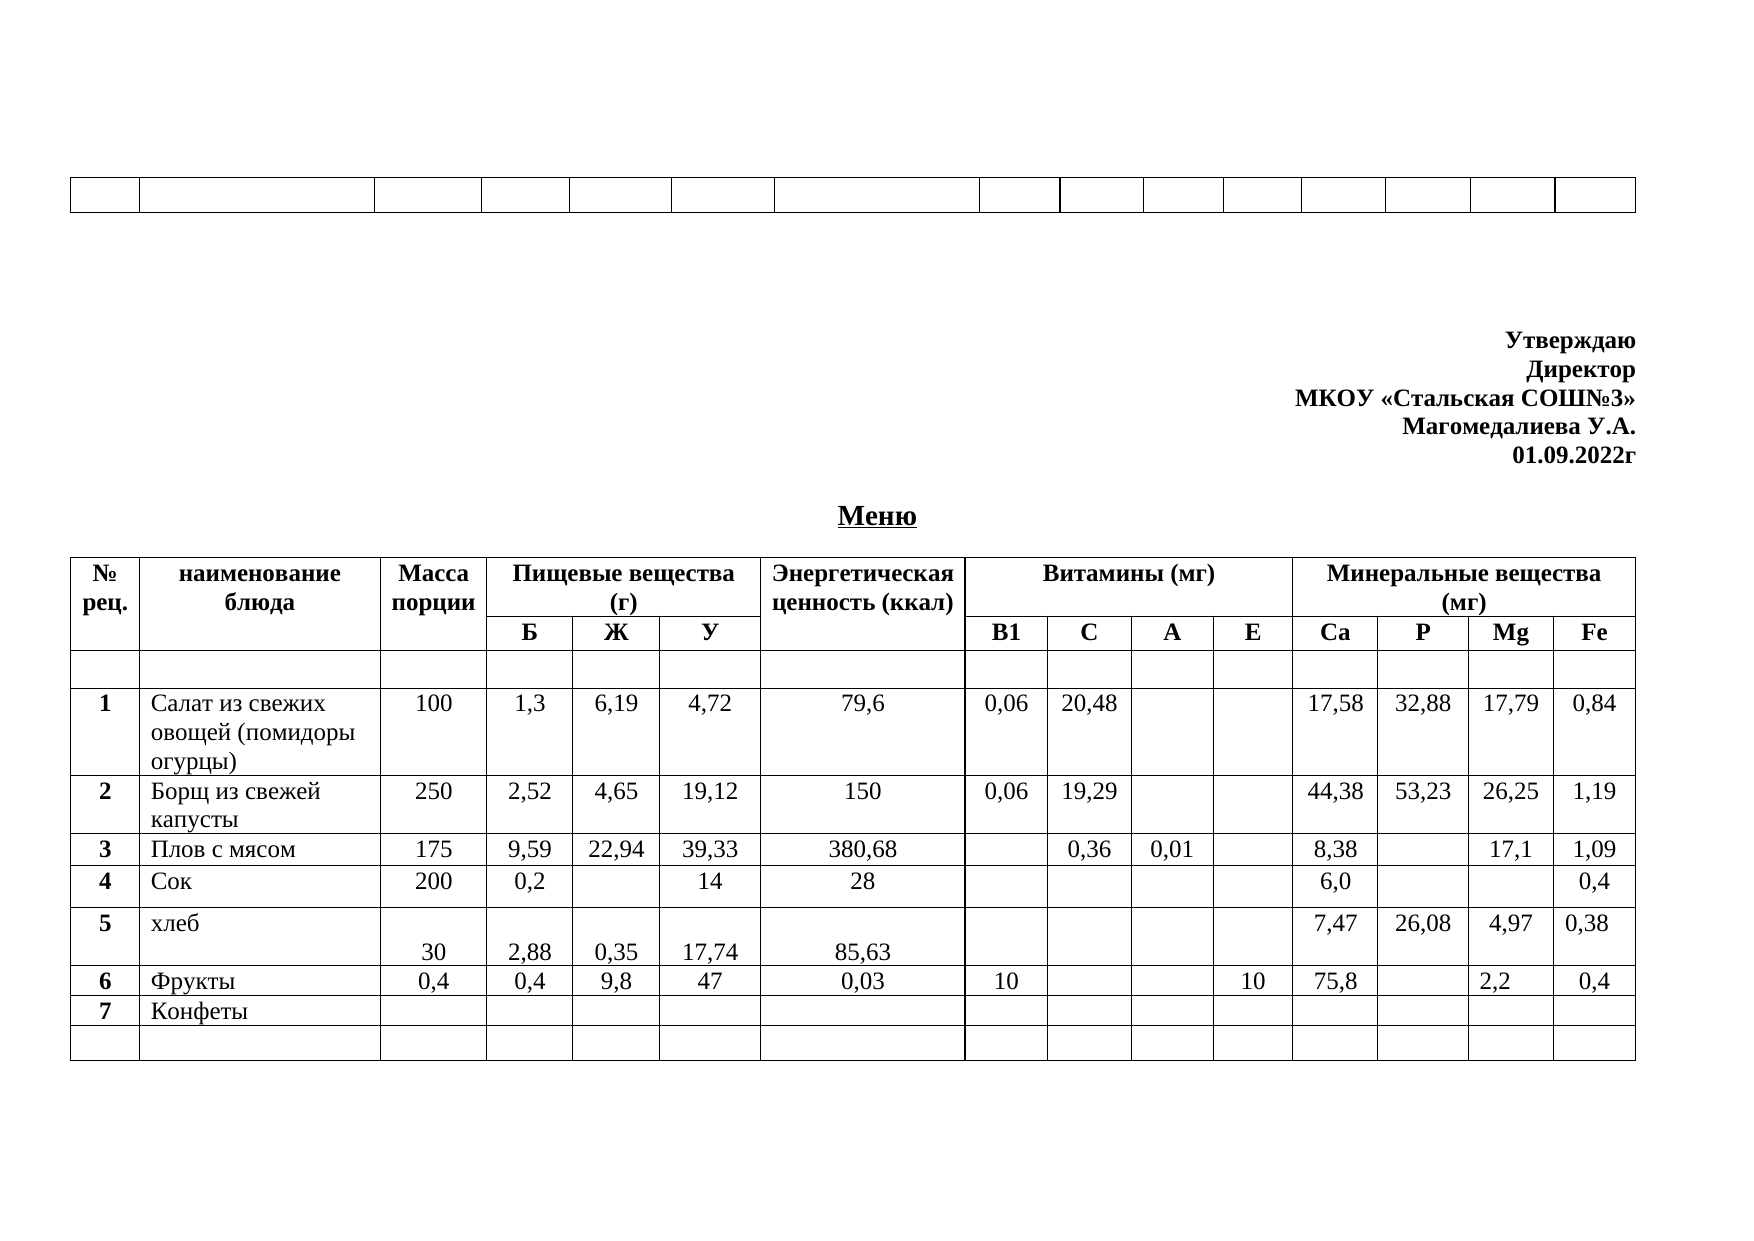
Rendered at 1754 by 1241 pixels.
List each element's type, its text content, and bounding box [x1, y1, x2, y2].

table_cell [1214, 908, 1292, 965]
table_cell [1144, 178, 1223, 212]
table_header Витамины (мг) [966, 558, 1292, 616]
table_cell 9,59 [487, 834, 572, 865]
table_cell Fе [1554, 617, 1635, 650]
table_cell [966, 834, 1047, 865]
table_cell [1132, 908, 1213, 965]
table_cell [1132, 689, 1213, 775]
table_cell [487, 1026, 572, 1059]
table_cell 4,65 [573, 776, 659, 833]
table_cell 0,38 [1554, 908, 1635, 965]
table_cell [1048, 996, 1131, 1025]
table_cell У [660, 617, 760, 650]
table_cell [1132, 651, 1213, 687]
table_cell [71, 178, 139, 212]
table_cell [966, 866, 1047, 907]
table_cell 1,09 [1554, 834, 1635, 865]
table_cell 6,19 [573, 689, 659, 775]
table_cell [381, 1026, 486, 1059]
table_cell [1214, 996, 1292, 1025]
table_cell [140, 178, 374, 212]
table_cell 75,8 [1293, 966, 1377, 995]
table_cell 175 [381, 834, 486, 865]
table_cell 0,01 [1132, 834, 1213, 865]
table_cell 32,88 [1378, 689, 1468, 775]
table_cell 22,94 [573, 834, 659, 865]
table_cell 7,47 [1293, 908, 1377, 965]
table_cell Мg [1469, 617, 1553, 650]
table_cell [482, 178, 569, 212]
table_cell 150 [761, 776, 964, 833]
table_header Пищевые вещества (г) [487, 558, 760, 616]
table_cell 17,74 [660, 908, 760, 965]
table_cell 2,2 [1469, 966, 1553, 995]
table_cell [1048, 1026, 1131, 1059]
table_cell [1132, 966, 1213, 995]
table_cell 1,3 [487, 689, 572, 775]
table_cell [775, 178, 979, 212]
text Директор [118, 354, 1636, 383]
table_cell [140, 1026, 380, 1059]
table_cell [1469, 1026, 1553, 1059]
table_cell [1214, 651, 1292, 687]
table_cell [1378, 651, 1468, 687]
table_cell 20,48 [1048, 689, 1131, 775]
table_cell [1048, 866, 1131, 907]
table_cell 250 [381, 776, 486, 833]
table_cell 14 [660, 866, 760, 907]
table_cell [573, 996, 659, 1025]
table_cell [660, 651, 760, 687]
table_cell 9,8 [573, 966, 659, 995]
table_cell [660, 996, 760, 1025]
table_cell 0,4 [381, 966, 486, 995]
table_cell хлеб [140, 908, 380, 965]
table_cell [761, 996, 964, 1025]
table_cell [1302, 178, 1385, 212]
table_cell [570, 178, 671, 212]
table_cell [487, 651, 572, 687]
table_cell [1048, 966, 1131, 995]
table_cell 26,08 [1378, 908, 1468, 965]
text Меню [118, 498, 1636, 531]
table_cell [1378, 834, 1468, 865]
table_cell 2,88 [487, 908, 572, 965]
table_cell [1214, 776, 1292, 833]
table_cell [1554, 996, 1635, 1025]
table_cell [573, 1026, 659, 1059]
table_cell 0,03 [761, 966, 964, 995]
table_cell [1554, 651, 1635, 687]
table_cell 3 [71, 834, 139, 865]
table_cell [761, 651, 964, 687]
table_header наименование блюда [140, 558, 380, 650]
table_cell 39,33 [660, 834, 760, 865]
table_cell [1132, 996, 1213, 1025]
table_cell 19,12 [660, 776, 760, 833]
table_cell [1469, 996, 1553, 1025]
table_cell [71, 1026, 139, 1059]
text 01.09.2022г [118, 440, 1636, 469]
table_cell 19,29 [1048, 776, 1131, 833]
table_cell [1386, 178, 1470, 212]
table_cell [1214, 689, 1292, 775]
table_cell 26,25 [1469, 776, 1553, 833]
table_cell 17,1 [1469, 834, 1553, 865]
table_header Масса порции [381, 558, 486, 650]
table_cell [1469, 651, 1553, 687]
table_cell 0,4 [1554, 966, 1635, 995]
table_cell 6,0 [1293, 866, 1377, 907]
table_cell 8,38 [1293, 834, 1377, 865]
table_cell [1214, 866, 1292, 907]
table_cell 28 [761, 866, 964, 907]
table_cell 0,4 [487, 966, 572, 995]
table_cell [1556, 178, 1635, 212]
table_cell [1132, 776, 1213, 833]
table_cell [1469, 866, 1553, 907]
text Магомедалиева У.А. [118, 411, 1636, 440]
table_cell 0,84 [1554, 689, 1635, 775]
table_cell [966, 1026, 1047, 1059]
table_cell [375, 178, 481, 212]
table_cell [1132, 866, 1213, 907]
table_cell [1214, 834, 1292, 865]
table_cell 100 [381, 689, 486, 775]
table_cell 5 [71, 908, 139, 965]
table_cell [573, 866, 659, 907]
table_header № рец. [71, 558, 139, 650]
table_cell А [1132, 617, 1213, 650]
table_cell [761, 1026, 964, 1059]
table_cell 0,06 [966, 776, 1047, 833]
table_cell Е [1214, 617, 1292, 650]
table_cell [381, 996, 486, 1025]
table_cell Б [487, 617, 572, 650]
table_cell [1293, 651, 1377, 687]
table_cell 2 [71, 776, 139, 833]
table_cell 1,19 [1554, 776, 1635, 833]
table_cell 10 [966, 966, 1047, 995]
table_cell [1554, 1026, 1635, 1059]
table_cell 53,23 [1378, 776, 1468, 833]
table_cell [1048, 651, 1131, 687]
table_cell [966, 651, 1047, 687]
table_cell [660, 1026, 760, 1059]
table_cell [980, 178, 1059, 212]
table_cell Фрукты [140, 966, 380, 995]
table_cell 1 [71, 689, 139, 775]
table_cell 85,63 [761, 908, 964, 965]
table_cell Борщ из свежей капусты [140, 776, 380, 833]
table_header Энергетическая ценность (ккал) [761, 558, 964, 650]
table_cell Ж [573, 617, 659, 650]
table_cell С [1048, 617, 1131, 650]
table_cell [140, 651, 380, 687]
table_cell Р [1378, 617, 1468, 650]
table_cell В1 [966, 617, 1047, 650]
table_cell 0,36 [1048, 834, 1131, 865]
table_cell 0,4 [1554, 866, 1635, 907]
table_cell [1224, 178, 1301, 212]
table_cell [1378, 1026, 1468, 1059]
table_cell Плов с мясом [140, 834, 380, 865]
table_cell 17,79 [1469, 689, 1553, 775]
table_cell [672, 178, 774, 212]
table_cell 2,52 [487, 776, 572, 833]
table_cell Са [1293, 617, 1377, 650]
table_cell Салат из свежих овощей (помидоры огурцы) [140, 689, 380, 775]
table_cell 4,72 [660, 689, 760, 775]
table_cell 30 [381, 908, 486, 965]
table_cell Конфеты [140, 996, 380, 1025]
table_cell [1378, 966, 1468, 995]
table_cell [1378, 996, 1468, 1025]
table_cell 380,68 [761, 834, 964, 865]
text Утверждаю [118, 325, 1636, 354]
table_cell [573, 651, 659, 687]
table_cell 10 [1214, 966, 1292, 995]
table_cell [1293, 996, 1377, 1025]
table_cell Сок [140, 866, 380, 907]
table_cell 4 [71, 866, 139, 907]
table_cell 0,2 [487, 866, 572, 907]
table_cell [1471, 178, 1554, 212]
table_cell 44,38 [1293, 776, 1377, 833]
table_cell [1061, 178, 1143, 212]
table_cell [966, 908, 1047, 965]
table_cell [71, 651, 139, 687]
table_cell 79,6 [761, 689, 964, 775]
table_cell [487, 996, 572, 1025]
table_cell [1048, 908, 1131, 965]
text МКОУ «Стальская СОШ№3» [118, 383, 1636, 411]
table_cell 17,58 [1293, 689, 1377, 775]
table_cell [1132, 1026, 1213, 1059]
table_cell 4,97 [1469, 908, 1553, 965]
table_cell [966, 996, 1047, 1025]
table_cell 7 [71, 996, 139, 1025]
table_cell [1378, 866, 1468, 907]
table_cell 0,06 [966, 689, 1047, 775]
table_cell 200 [381, 866, 486, 907]
table_cell [1293, 1026, 1377, 1059]
table_cell 47 [660, 966, 760, 995]
table_cell [381, 651, 486, 687]
table_cell [1214, 1026, 1292, 1059]
table_cell 6 [71, 966, 139, 995]
table_cell 0,35 [573, 908, 659, 965]
table_header Минеральные вещества (мг) [1293, 558, 1635, 616]
